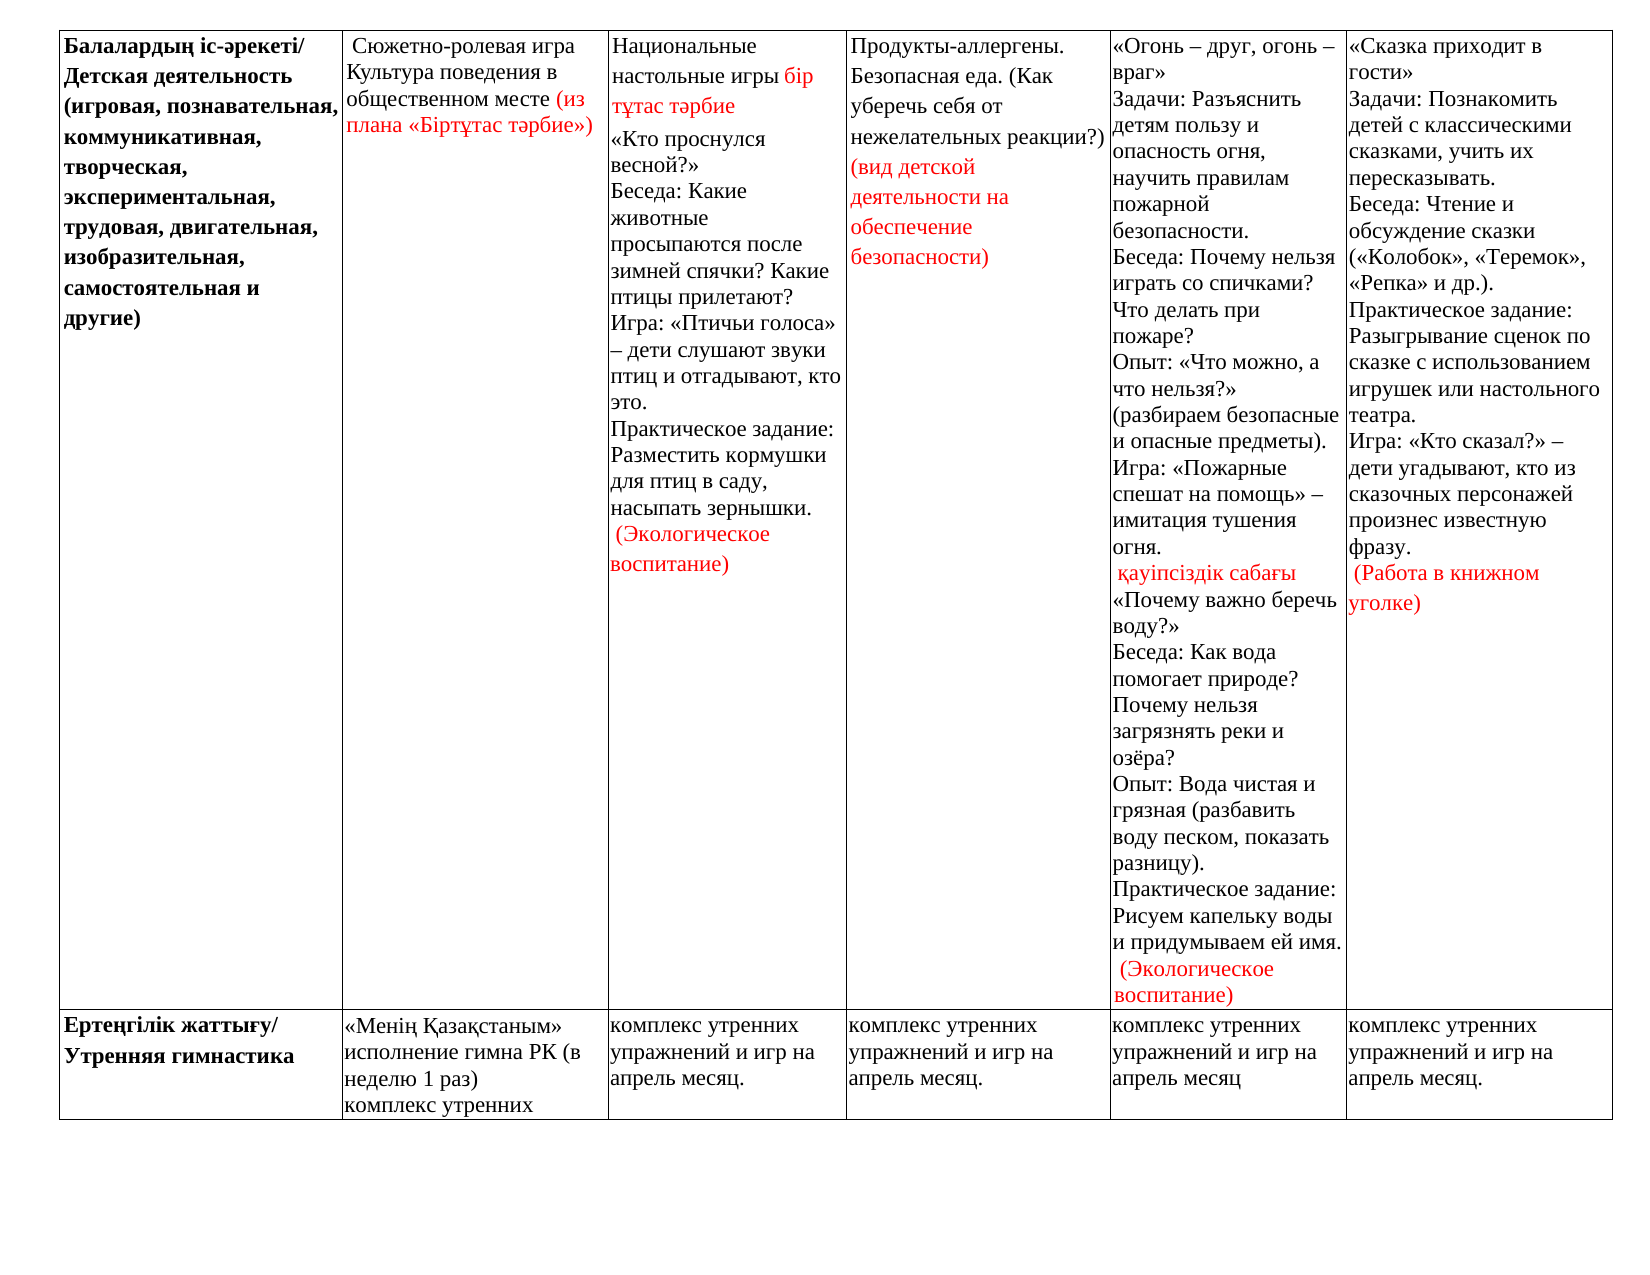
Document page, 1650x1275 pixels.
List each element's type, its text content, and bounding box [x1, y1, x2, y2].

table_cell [1111, 1010, 1346, 1119]
table_cell «Сказка приходит в гости» Задачи: Познакомить детей с классическими сказками, учить их пересказывать. Беседа: Чтение и обсуждение сказки («Колобок», «Теремок», «Репка» и др.). Практическое задание: Разыгрывание сценок по сказке с использованием игрушек или настольного театра. Игра: «Кто сказал?» – дети угадывают, кто из сказочных персонажей произнес известную фразу. (Работа в книжном уголке) [1347, 31, 1612, 1009]
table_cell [60, 1010, 342, 1119]
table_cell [343, 1010, 608, 1119]
table_cell Национальные настольные игры бір тұтас тәрбие «Кто проснулся весной?» Беседа: Какие животные просыпаются после зимней спячки? Какие птицы прилетают? Игра: «Птичьи голоса» – дети слушают звуки птиц и отгадывают, кто это. Практическое задание: Разместить кормушки для птиц в саду, насыпать зернышки. (Экологическое воспитание) [609, 31, 846, 1009]
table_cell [847, 1010, 1110, 1119]
table_cell Балалардың іс-әрекеті/ Детская деятельность (игровая, познавательная, коммуникативная, творческая, экспериментальная, трудовая, двигательная, изобразительная, самостоятельная и другие) [60, 31, 342, 1009]
table_cell Сюжетно-ролевая игра Культура поведения в общественном месте (из плана «Біртұтас тәрбие») [343, 31, 608, 1009]
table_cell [1347, 1010, 1612, 1119]
table_cell «Огонь – друг, огонь – враг» Задачи: Разъяснить детям пользу и опасность огня, научить правилам пожарной безопасности. Беседа: Почему нельзя играть со спичками? Что делать при пожаре? Опыт: «Что можно, а что нельзя?» (разбираем безопасные и опасные предметы). Игра: «Пожарные спешат на помощь» – имитация тушения огня. қауіпсіздік сабағы «Почему важно беречь воду?» Беседа: Как вода помогает природе? Почему нельзя загрязнять реки и озёра? Опыт: Вода чистая и грязная (разбавить воду песком, показать разницу). Практическое задание: Рисуем капельку воды и придумываем ей имя. (Экологическое воспитание) [1111, 31, 1346, 1009]
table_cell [609, 1010, 846, 1119]
table_cell Продукты-аллергены. Безопасная еда. (Как уберечь себя от нежелательных реакции?) (вид детской деятельности на обеспечение безопасности) [847, 31, 1110, 1009]
